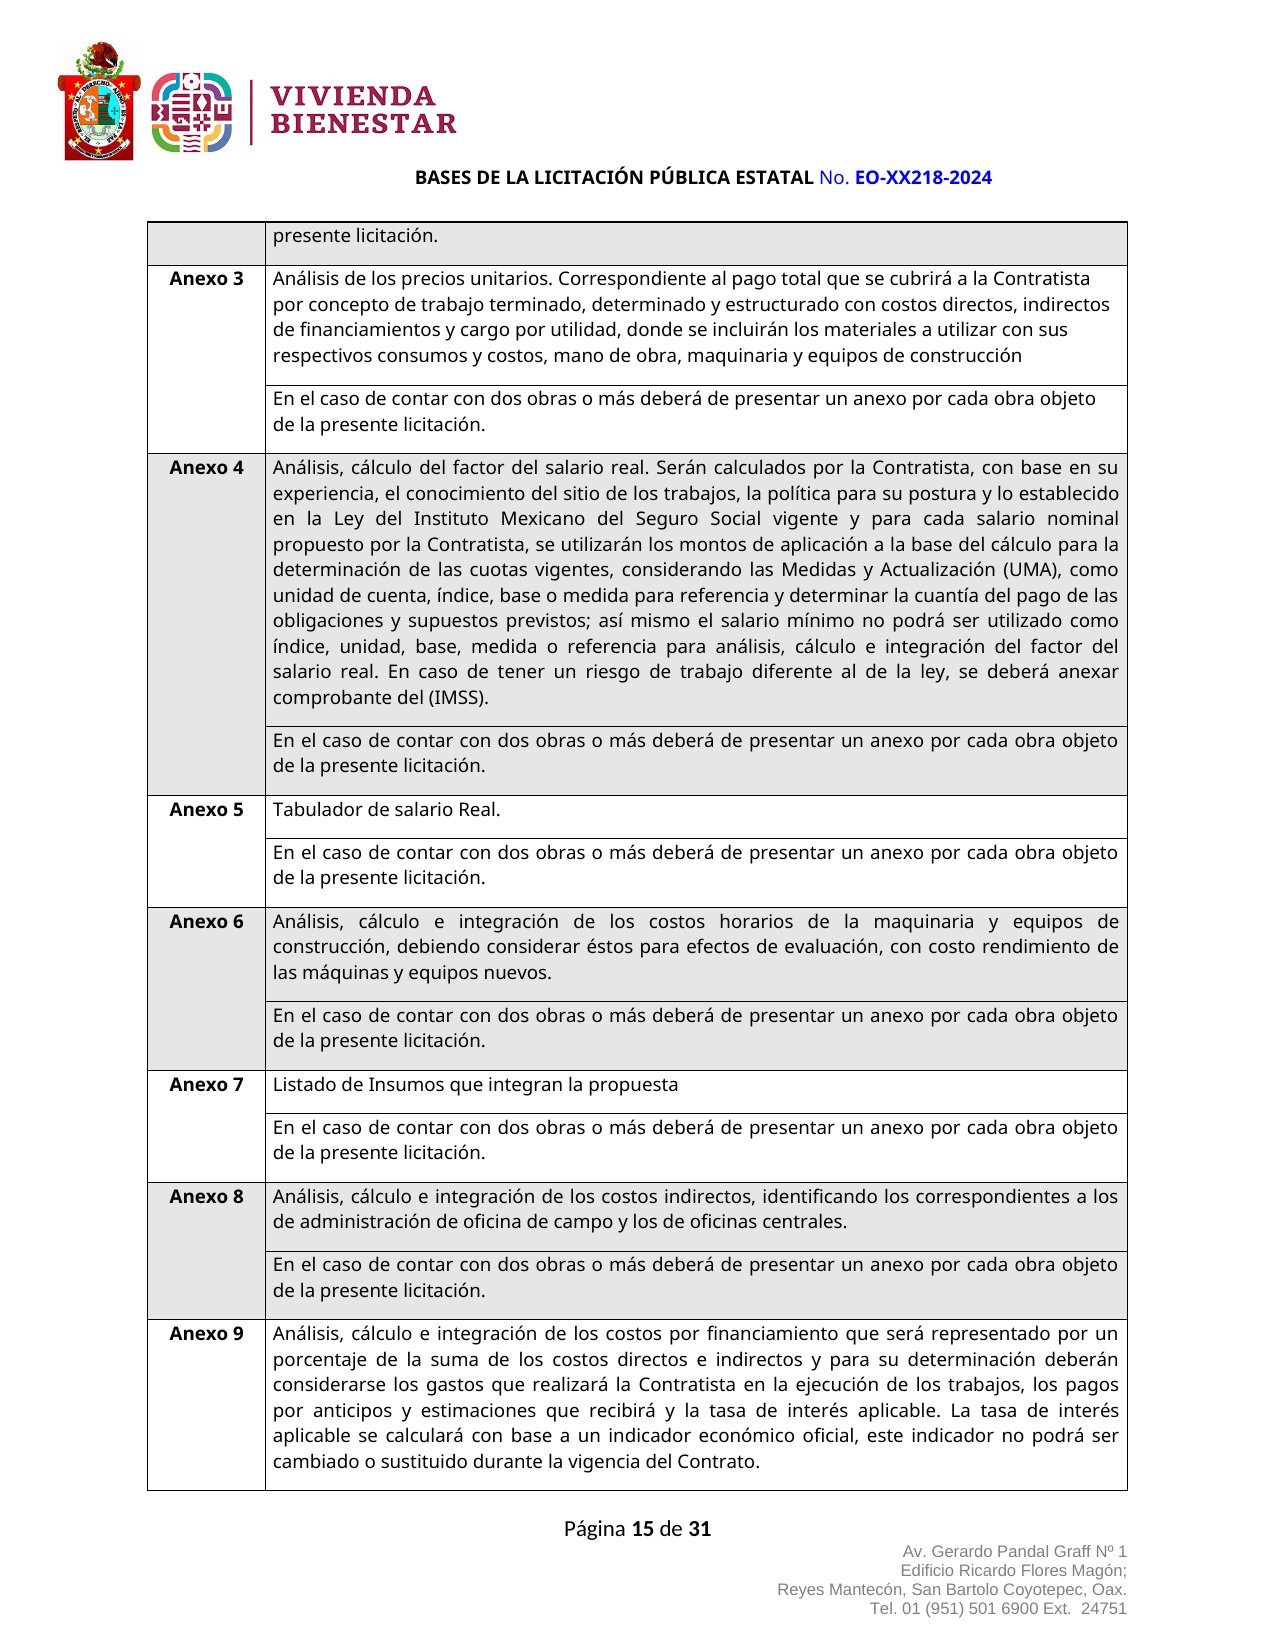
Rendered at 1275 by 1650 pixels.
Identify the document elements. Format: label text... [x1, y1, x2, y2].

table_cell Anexo 8 [148, 1183, 265, 1319]
table_cell Anexo 9 [148, 1320, 265, 1490]
table_cell Tabulador de salario Real. [266, 796, 1127, 838]
table_cell Análisis, cálculo e integración de los costos indirectos, identificando los correspondientes a los de administración de oficina de campo y los de oficinas centrales. [266, 1183, 1127, 1251]
table_cell En el caso de contar con dos obras o más deberá de presentar un anexo por cada obra objeto de la presente licitación. [266, 1002, 1127, 1070]
table_cell Anexo 4 [148, 454, 265, 795]
table_cell Análisis de los precios unitarios. Correspondiente al pago total que se cubrirá a la Contratista por concepto de trabajo terminado, determinado y estructurado con costos directos, indirectos de financiamientos y cargo por utilidad, donde se incluirán los materiales a utilizar con sus respectivos consumos y costos, mano de obra, maquinaria y equipos de construcción [266, 266, 1127, 384]
table_cell En el caso de contar con dos obras o más deberá de presentar un anexo por cada obra objeto de la presente licitación. [266, 1114, 1127, 1182]
table_cell En el caso de contar con dos obras o más deberá de presentar un anexo por cada obra objeto de la presente licitación. [266, 839, 1127, 907]
table_cell En el caso de contar con dos obras o más deberá de presentar un anexo por cada obra objeto de la presente licitación. [266, 727, 1127, 795]
table_cell Análisis, cálculo del factor del salario real. Serán calculados por la Contratista, con base en su experiencia, el conocimiento del sitio de los trabajos, la política para su postura y lo establecido en la Ley del Instituto Mexicano del Seguro Social vigente y para cada salario nominal propuesto por la Contratista, se utilizarán los montos de aplicación a la base del cálculo para la determinación de las cuotas vigentes, considerando las Medidas y Actualización (UMA), como unidad de cuenta, índice, base o medida para referencia y determinar la cuantía del pago de las obligaciones y supuestos previstos; así mismo el salario mínimo no podrá ser utilizado como índice, unidad, base, medida o referencia para análisis, cálculo e integración del factor del salario real. En caso de tener un riesgo de trabajo diferente al de la ley, se deberá anexar comprobante del (IMSS). [266, 454, 1127, 726]
table_cell Listado de Insumos que integran la propuesta [266, 1071, 1127, 1113]
picture [147, 64, 473, 161]
table_cell Anexo 3 [148, 266, 265, 453]
table_cell Anexo 6 [148, 908, 265, 1070]
picture [55, 41, 143, 163]
table_cell Anexo 7 [148, 1071, 265, 1182]
table_cell Análisis, cálculo e integración de los costos horarios de la maquinaria y equipos de construcción, debiendo considerar éstos para efectos de evaluación, con costo rendimiento de las máquinas y equipos nuevos. [266, 908, 1127, 1001]
table_cell Anexo 5 [148, 796, 265, 907]
table_cell En el caso de contar con dos obras o más deberá de presentar un anexo por cada obra objeto de la presente licitación. [266, 386, 1127, 453]
table_cell En el caso de contar con dos obras o más deberá de presentar un anexo por cada obra objeto de la presente licitación. [266, 1252, 1127, 1319]
